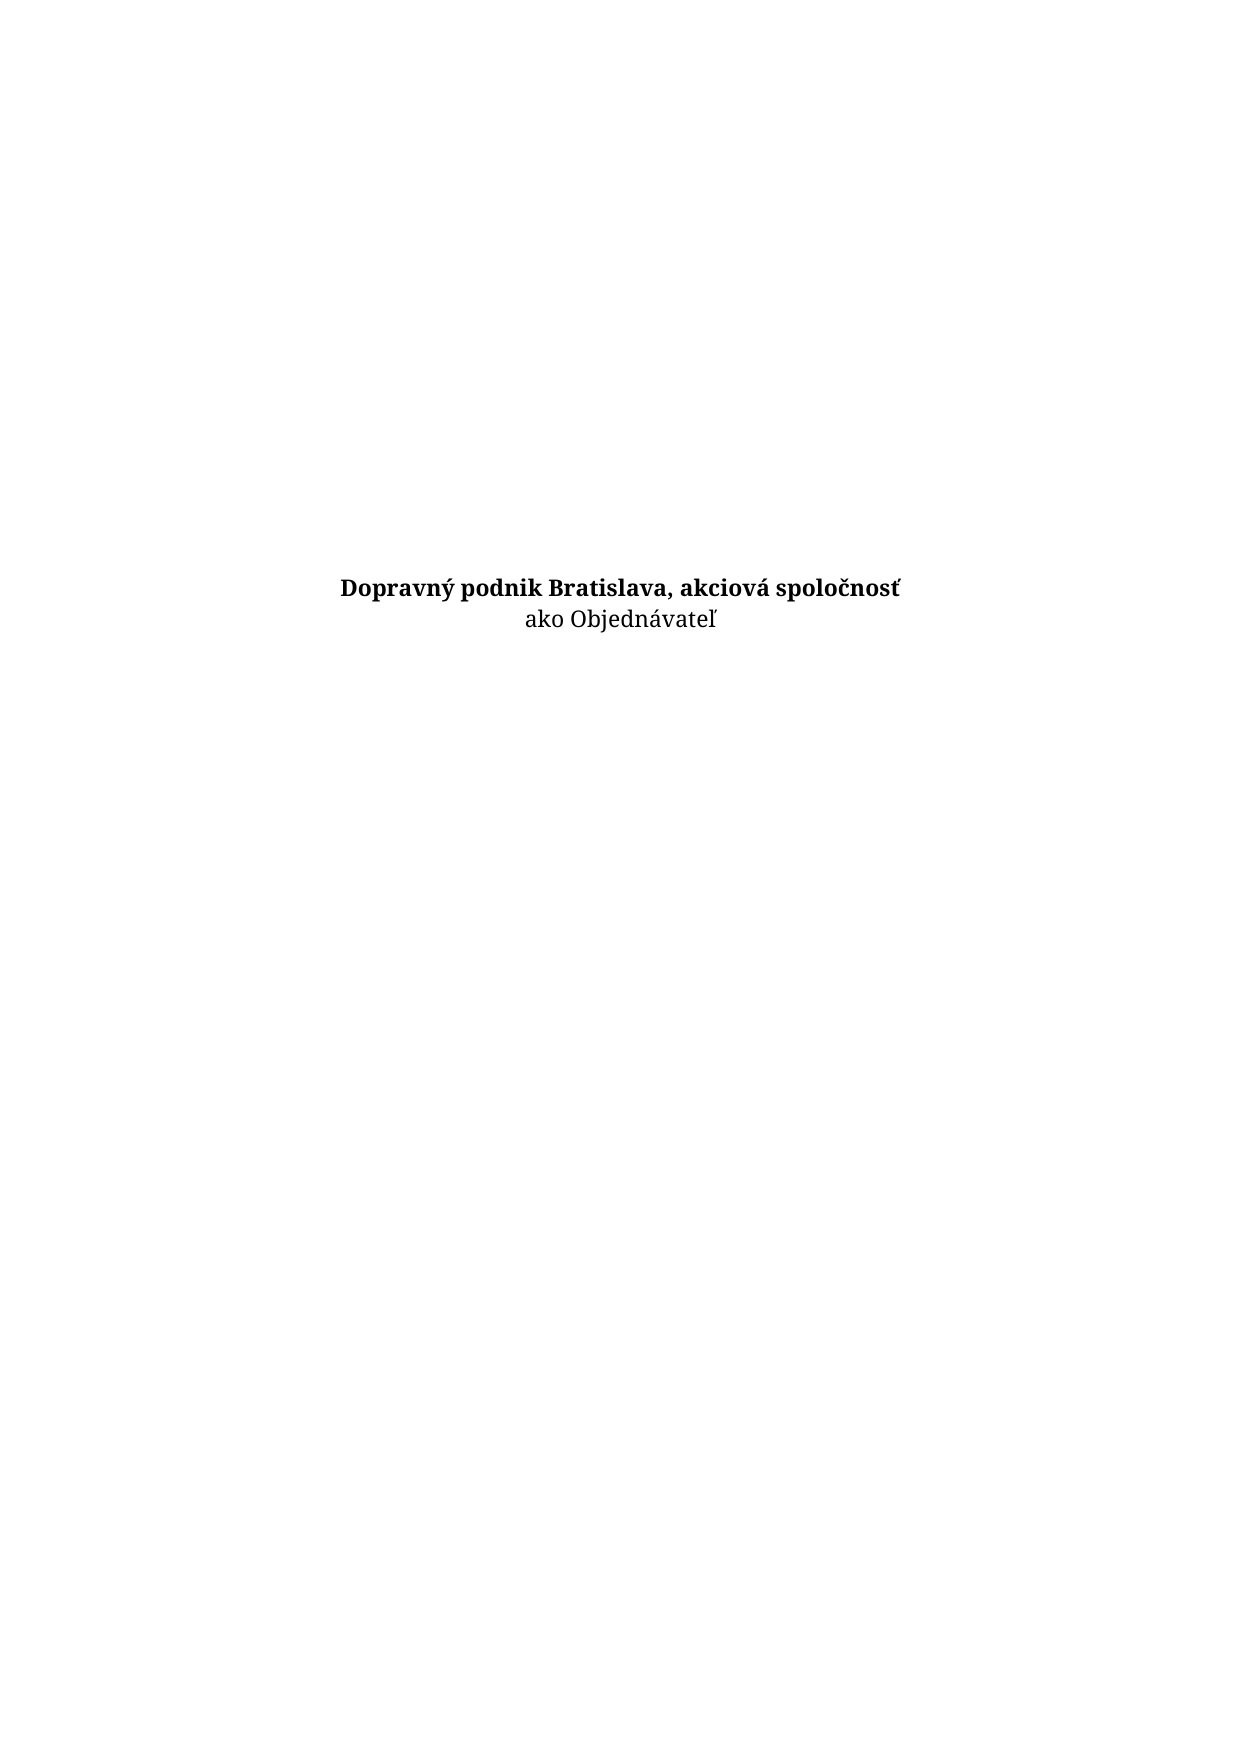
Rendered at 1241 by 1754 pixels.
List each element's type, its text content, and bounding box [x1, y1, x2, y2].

text ako Objednávateľ [112, 603, 1128, 635]
text Dopravný podnik Bratislava, akciová spoločnosť [112, 572, 1128, 603]
